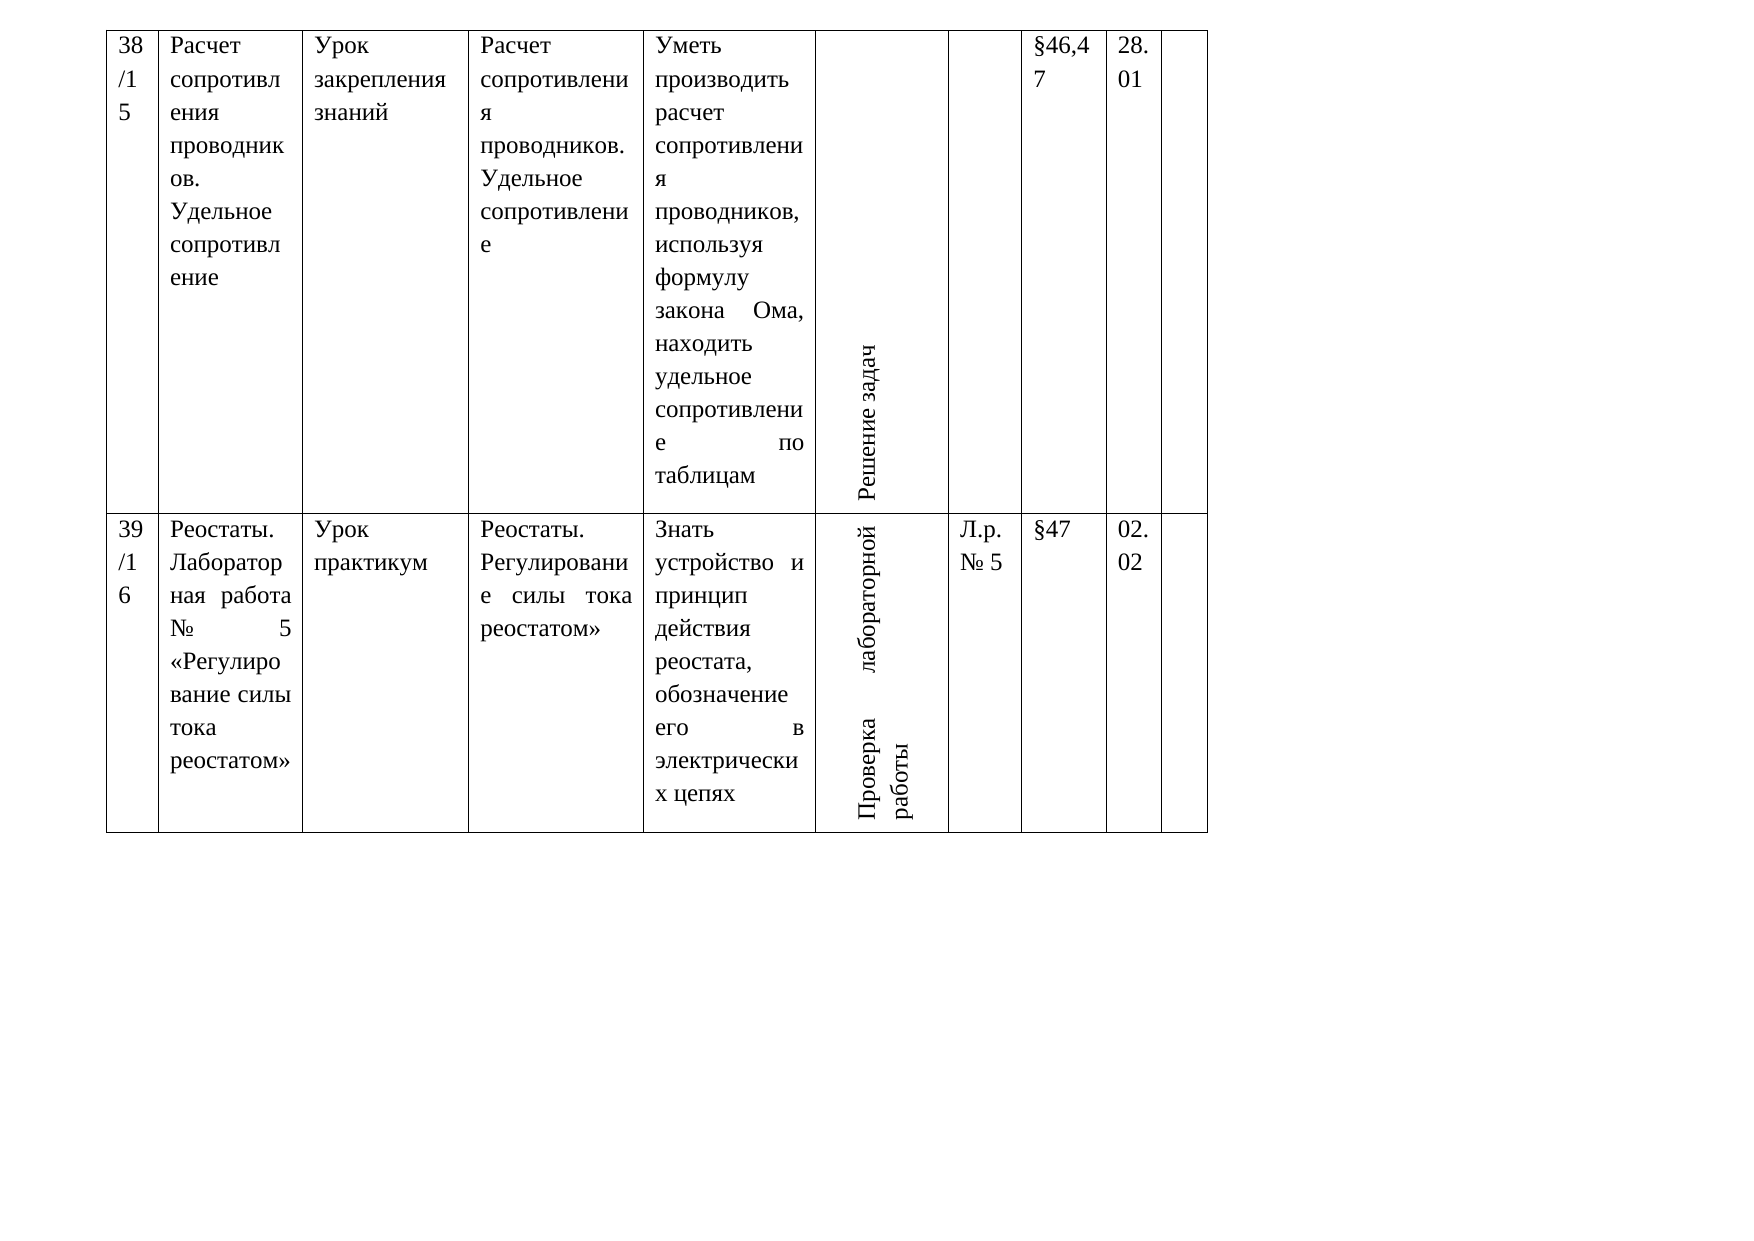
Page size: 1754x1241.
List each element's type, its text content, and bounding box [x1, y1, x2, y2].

table_cell Реостаты. Лабораторная работа № 5 «Регулирование силы тока реостатом» [159, 514, 302, 832]
table_cell Расчет сопротивления проводников. Удельное сопротивление [469, 31, 643, 513]
table_cell 38/15 [107, 31, 158, 513]
table_cell [1162, 514, 1207, 832]
table_cell §46,47 [1022, 31, 1106, 513]
table_cell 28.01 [1107, 31, 1161, 513]
table_cell 02.02 [1107, 514, 1161, 832]
table_cell Решение задач [816, 31, 948, 513]
table_cell [949, 31, 1021, 513]
table_cell [1162, 31, 1207, 513]
table_cell 39/16 [107, 514, 158, 832]
table_cell Уметь производить расчет сопротивления проводников, используя формулу закона Ома, находить удельное сопротивление по таблицам [644, 31, 815, 513]
table_cell Реостаты. Регулирование силы тока реостатом» [469, 514, 643, 832]
table_cell Знать устройство и принцип действия реостата, обозначение его в электрических цепях [644, 514, 815, 832]
table_cell Проверка лабораторной работы [816, 514, 948, 832]
table_cell §47 [1022, 514, 1106, 832]
table_cell Расчет сопротивления проводников. Удельное сопротивление [159, 31, 302, 513]
table_cell Урок практикум [303, 514, 468, 832]
table_cell Л.р.№ 5 [949, 514, 1021, 832]
table_cell Урок закрепления знаний [303, 31, 468, 513]
